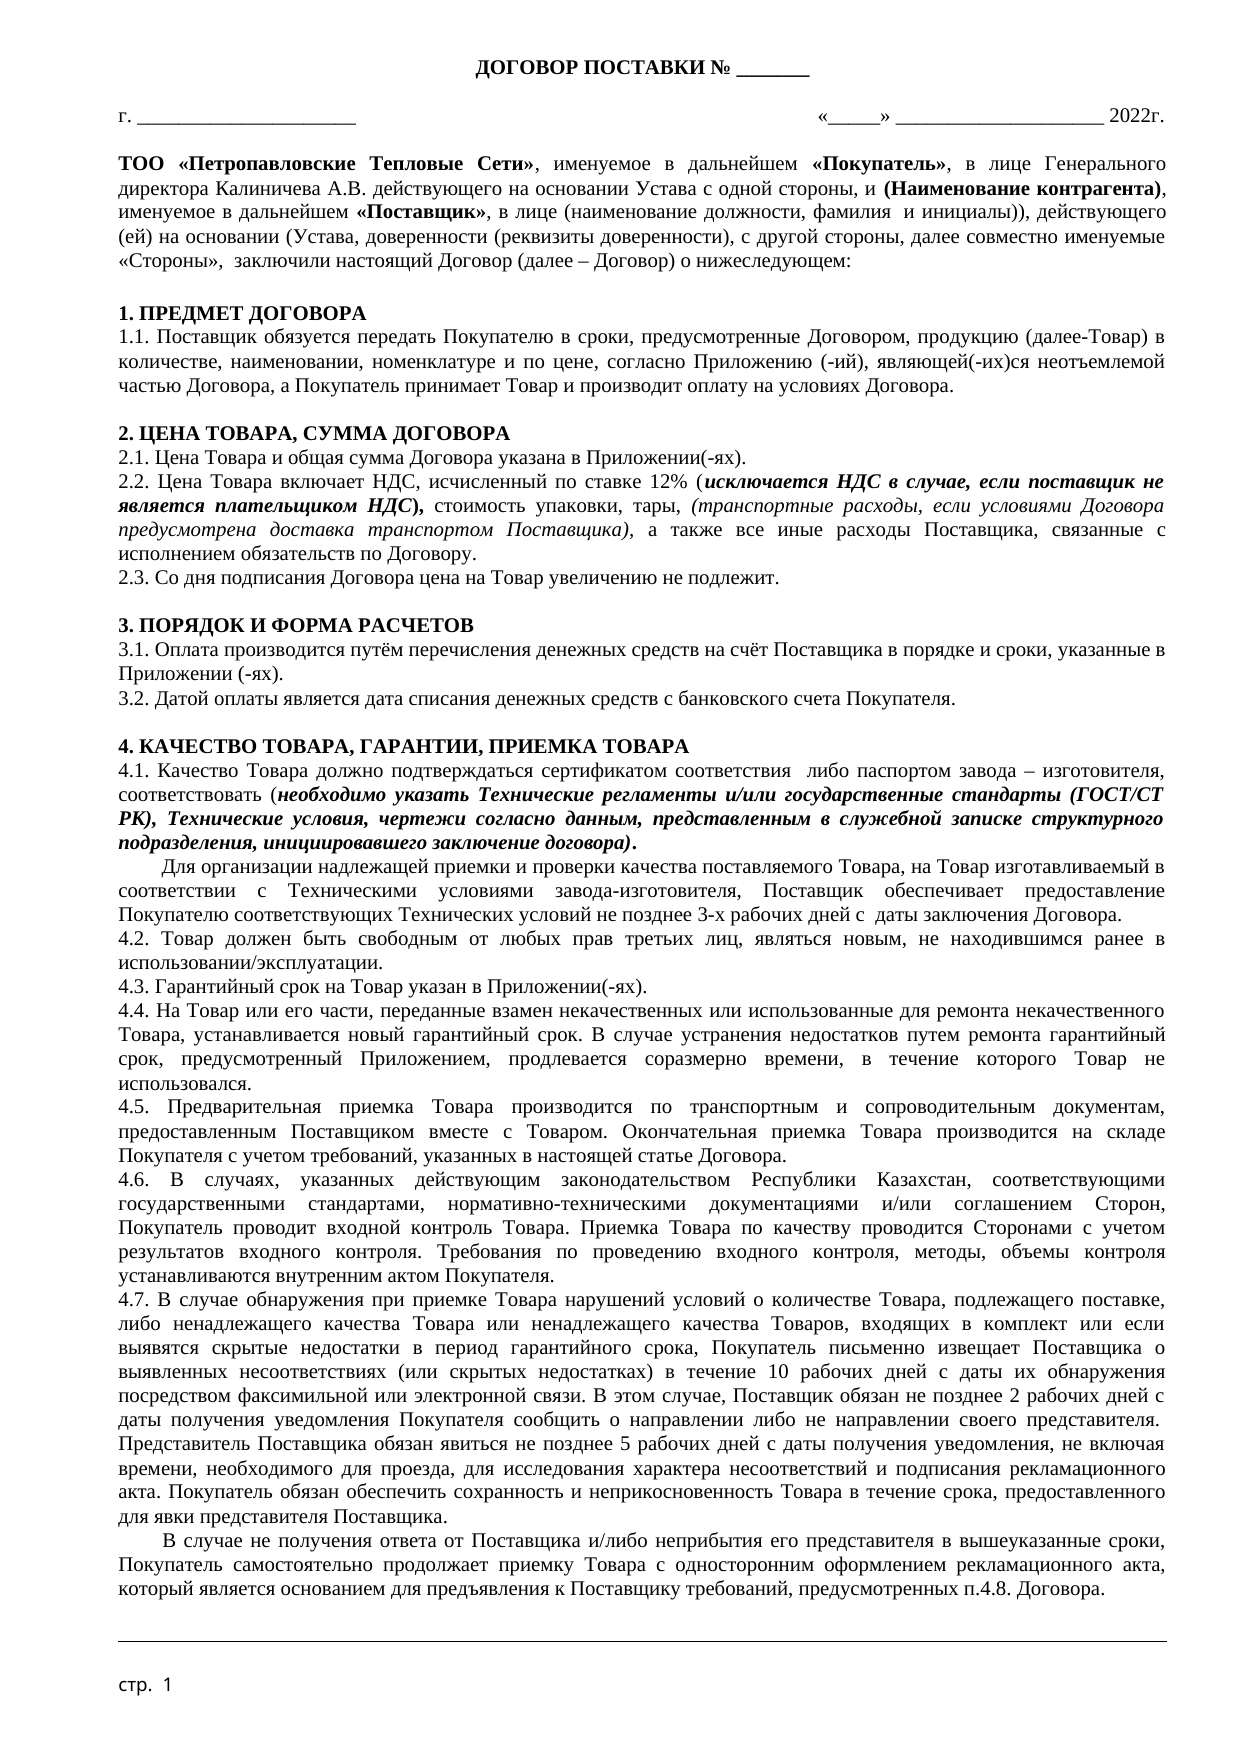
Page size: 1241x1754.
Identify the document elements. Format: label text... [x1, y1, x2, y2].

text 2.1. Цена Товара и общая сумма Договора указана в Приложении(-ях). [118, 445, 1167, 469]
text 4.1. Качество Товара должно подтверждаться сертификатом соответствия либо паспортом завода – изготовителя, соответствовать (необходимо указать Технические регламенты и/или государственные стандарты (ГОСТ/СТ РК), Технические условия, чертежи согласно данным, представленным в служебной записке структурного подразделения, инициировавшего заключение договора). [118, 758, 1167, 854]
text 2. ЦЕНА ТОВАРА, СУММА ДОГОВОРА [118, 421, 1167, 445]
text 4.3. Гарантийный срок на Товар указан в Приложении(-ях). [118, 974, 1167, 998]
text В случае не получения ответа от Поставщика и/либо неприбытия его представителя в вышеуказанные сроки, Покупатель самостоятельно продолжает приемку Товара с односторонним оформлением рекламационного акта, который является основанием для предъявления к Поставщику требований, предусмотренных п.4.8. Договора. [118, 1528, 1167, 1600]
text 4.6. В случаях, указанных действующим законодательством Республики Казахстан, соответствующими государственными стандартами, нормативно-техническими документациями и/или соглашением Сторон, Покупатель проводит входной контроль Товара. Приемка Товара по качеству проводится Сторонами с учетом результатов входного контроля. Требования по проведению входного контроля, методы, объемы контроля устанавливаются внутренним актом Покупателя. [118, 1167, 1167, 1287]
text 3. ПОРЯДОК И ФОРМА РАСЧЕТОВ [118, 613, 1167, 637]
subtitle ДОГОВОР ПОСТАВКИ № _______ [118, 55, 1167, 79]
text 4.7. В случае обнаружения при приемке Товара нарушений условий о количестве Товара, подлежащего поставке, либо ненадлежащего качества Товара или ненадлежащего качества Товаров, входящих в комплект или если выявятся скрытые недостатки в период гарантийного срока, Покупатель письменно извещает Поставщика о выявленных несоответствиях (или скрытых недостатках) в течение 10 рабочих дней с даты их обнаружения посредством факсимильной или электронной связи. В этом случае, Поставщик обязан не позднее 2 рабочих дней с даты получения уведомления Покупателя сообщить о направлении либо не направлении своего представителя. Представитель Поставщика обязан явиться не позднее 5 рабочих дней с даты получения уведомления, не включая времени, необходимого для проезда, для исследования характера несоответствий и подписания рекламационного акта. Покупатель обязан обеспечить сохранность и неприкосновенность Товара в течение срока, предоставленного для явки представителя Поставщика. [118, 1287, 1167, 1528]
text 4. КАЧЕСТВО ТОВАРА, ГАРАНТИИ, ПРИЕМКА ТОВАРА [118, 733, 1167, 758]
text 3.1. Оплата производится путём перечисления денежных средств на счёт Поставщика в порядке и сроки, указанные в Приложении (-ях). [118, 637, 1167, 685]
text 4.2. Товар должен быть свободным от любых прав третьих лиц, являться новым, не находившимся ранее в использовании/эксплуатации. [118, 926, 1167, 974]
text 4.5. Предварительная приемка Товара производится по транспортным и сопроводительным документам, предоставленным Поставщиком вместе с Товаром. Окончательная приемка Товара производится на складе Покупателя с учетом требований, указанных в настоящей статье Договора. [118, 1094, 1167, 1167]
text Для организации надлежащей приемки и проверки качества поставляемого Товара, на Товар изготавливаемый в соответствии с Техническими условиями завода-изготовителя, Поставщик обеспечивает предоставление Покупателю соответствующих Технических условий не позднее 3-х рабочих дней с даты заключения Договора. [118, 854, 1167, 926]
text 1. ПРЕДМЕТ ДОГОВОРА [118, 300, 1167, 324]
text г. _____________________ «_____» ____________________ 2022г. [118, 103, 1167, 127]
text 2.3. Со дня подписания Договора цена на Товар увеличению не подлежит. [118, 565, 1167, 589]
text 2.2. Цена Товара включает НДС, исчисленный по ставке 12% (исключается НДС в случае, если поставщик не является плательщиком НДС), стоимость упаковки, тары, (транспортные расходы, если условиями Договора предусмотрена доставка транспортом Поставщика), а также все иные расходы Поставщика, связанные с исполнением обязательств по Договору. [118, 469, 1167, 565]
text 1.1. Поставщик обязуется передать Покупателю в сроки, предусмотренные Договором, продукцию (далее-Товар) в количестве, наименовании, номенклатуре и по цене, согласно Приложению (-ий), являющей(-их)ся неотъемлемой частью Договора, а Покупатель принимает Товар и производит оплату на условиях Договора. [118, 324, 1167, 397]
text 3.2. Датой оплаты является дата списания денежных средств с банковского счета Покупателя. [118, 685, 1167, 709]
text ТОО «Петропавловские Тепловые Сети», именуемое в дальнейшем «Покупатель», в лице Генерального директора Калиничева А.В. действующего на основании Устава с одной стороны, и (Наименование контрагента), именуемое в дальнейшем «Поставщик», в лице (наименование должности, фамилия и инициалы)), действующего (ей) на основании (Устава, доверенности (реквизиты доверенности), с другой стороны, далее совместно именуемые «Стороны», заключили настоящий Договор (далее – Договор) о нижеследующем: [118, 151, 1167, 272]
text 4.4. На Товар или его части, переданные взамен некачественных или использованные для ремонта некачественного Товара, устанавливается новый гарантийный срок. В случае устранения недостатков путем ремонта гарантийный срок, предусмотренный Приложением, продлевается соразмерно времени, в течение которого Товар не использовался. [118, 998, 1167, 1094]
